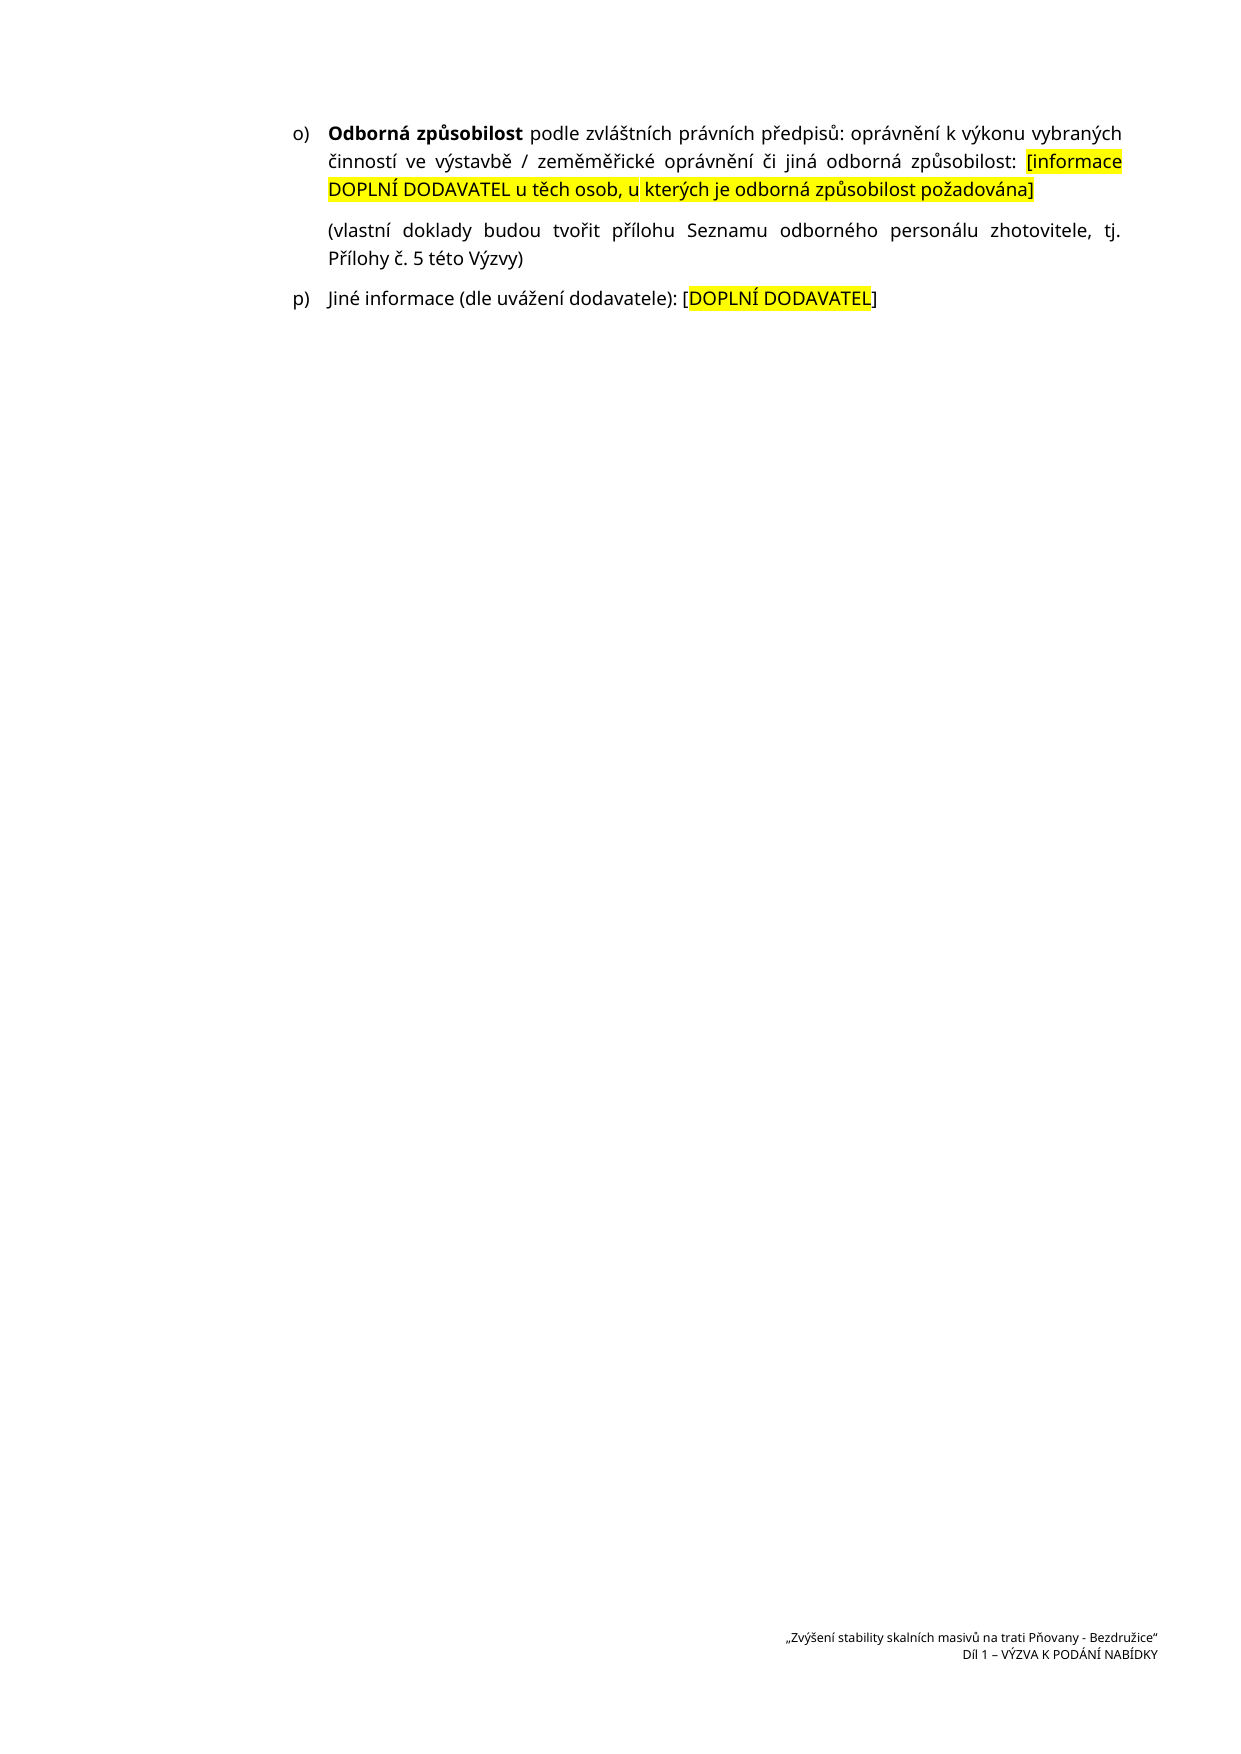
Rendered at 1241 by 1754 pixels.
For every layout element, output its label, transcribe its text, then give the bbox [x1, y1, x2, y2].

text Jiné informace (dle uvážení dodavatele): [DOPLNÍ DODAVATEL] [871, 286, 1122, 311]
text Jiné informace (dle uvážení dodavatele): [DOPLNÍ DODAVATEL] [292, 286, 689, 311]
text (vlastní doklady budou tvořit přílohu Seznamu odborného personálu zhotovitele, tj. Přílohy č. 5 této Výzvy) [328, 217, 1122, 271]
text Odborná způsobilost podle zvláštních právních předpisů: oprávnění k výkonu vybraných činností ve výstavbě / zeměměřické oprávnění či jiná odborná způsobilost: [informace DOPLNÍ DODAVATEL u těch osob, u kterých je odborná způsobilost požadována] [292, 121, 1122, 202]
